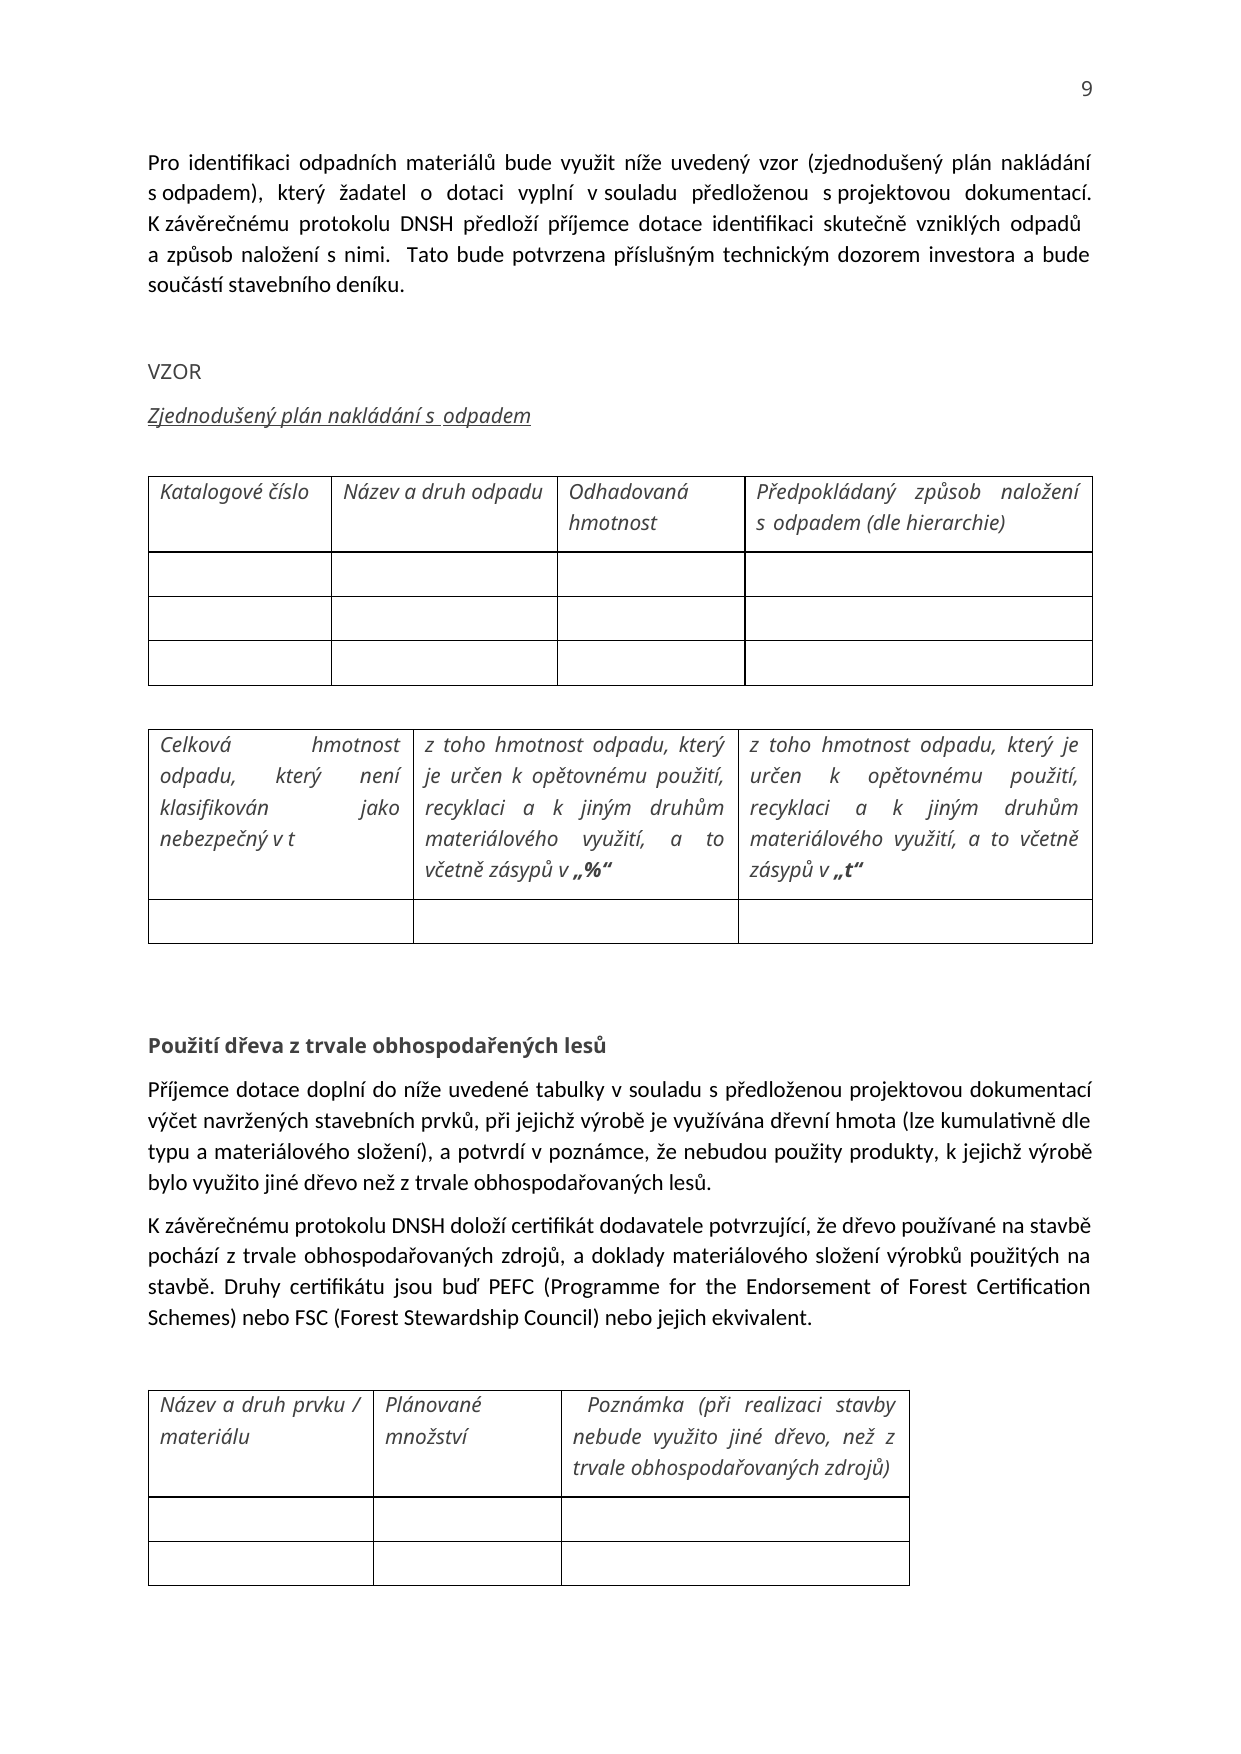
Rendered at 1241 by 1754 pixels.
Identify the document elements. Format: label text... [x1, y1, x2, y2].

table_cell [149, 1542, 373, 1585]
table_cell [149, 1498, 373, 1541]
text Příjemce dotace doplní do níže uvedené tabulky v souladu s předloženou projektovou dokumentací výčet navržených stavebních prvků, při jejichž výrobě je využívána dřevní hmota (lze kumulativně dle typu a materiálového složení), a potvrdí v poznámce, že nebudou použity produkty, k jejichž výrobě bylo využito jiné dřevo než z trvale obhospodařovaných lesů. [148, 1075, 1092, 1196]
table_cell [374, 1542, 561, 1585]
table_cell [746, 597, 1092, 640]
text Pro identifikaci odpadních materiálů bude využit níže uvedený vzor (zjednodušený plán nakládání s odpadem), který žadatel o dotaci vyplní v souladu předloženou s projektovou dokumentací. K závěrečnému protokolu DNSH předloží příjemce dotace identifikaci skutečně vzniklých odpadů a způsob naložení s nimi. Tato bude potvrzena příslušným technickým dozorem investora a bude součástí stavebního deníku. [148, 148, 1092, 299]
table_header Odhadovaná hmotnost [558, 477, 744, 551]
table_cell [558, 597, 744, 640]
table_header Předpokládaný způsob naložení s odpadem (dle hierarchie) [746, 477, 1092, 551]
text VZOR [148, 357, 1092, 386]
table_header z toho hmotnost odpadu, který je určen k opětovnému použití, recyklaci a k jiným druhům materiálového využití, a to včetně zásypů v „%“ [414, 730, 738, 899]
table_cell [149, 641, 331, 684]
table_cell [739, 900, 1092, 943]
table_header z toho hmotnost odpadu, který je určen k opětovnému použití, recyklaci a k jiným druhům materiálového využití, a to včetně zásypů v „t“ [739, 730, 1092, 899]
table_cell [149, 900, 413, 943]
text Zjednodušený plán nakládání s odpadem [148, 401, 1092, 429]
table_cell [562, 1542, 909, 1585]
table_cell [562, 1498, 909, 1541]
table_cell [149, 597, 331, 640]
table_header Katalogové číslo [149, 477, 331, 551]
table_cell [746, 641, 1092, 684]
table_cell [332, 641, 557, 684]
text Použití dřeva z trvale obhospodařených lesů [148, 1032, 1092, 1060]
table_header Název a druh prvku / materiálu [149, 1391, 373, 1496]
table_cell [374, 1498, 561, 1541]
table_header Název a druh odpadu [332, 477, 557, 551]
table_cell [149, 553, 331, 596]
table_header Celková hmotnost odpadu, který není klasifikován jako nebezpečný v t [149, 730, 413, 899]
table_cell [746, 553, 1092, 596]
table_cell [414, 900, 738, 943]
table_header Poznámka (při realizaci stavby nebude využito jiné dřevo, než z trvale obhospodařovaných zdrojů) [562, 1391, 909, 1496]
table_cell [558, 553, 744, 596]
table_header Plánované množství [374, 1391, 561, 1496]
table_cell [558, 641, 744, 684]
text K závěrečnému protokolu DNSH doloží certifikát dodavatele potvrzující, že dřevo používané na stavbě pochází z trvale obhospodařovaných zdrojů, a doklady materiálového složení výrobků použitých na stavbě. Druhy certifikátu jsou buď PEFC (Programme for the Endorsement of Forest Certification Schemes) nebo FSC (Forest Stewardship Council) nebo jejich ekvivalent. [148, 1211, 1092, 1331]
table_cell [332, 553, 557, 596]
table_cell [332, 597, 557, 640]
